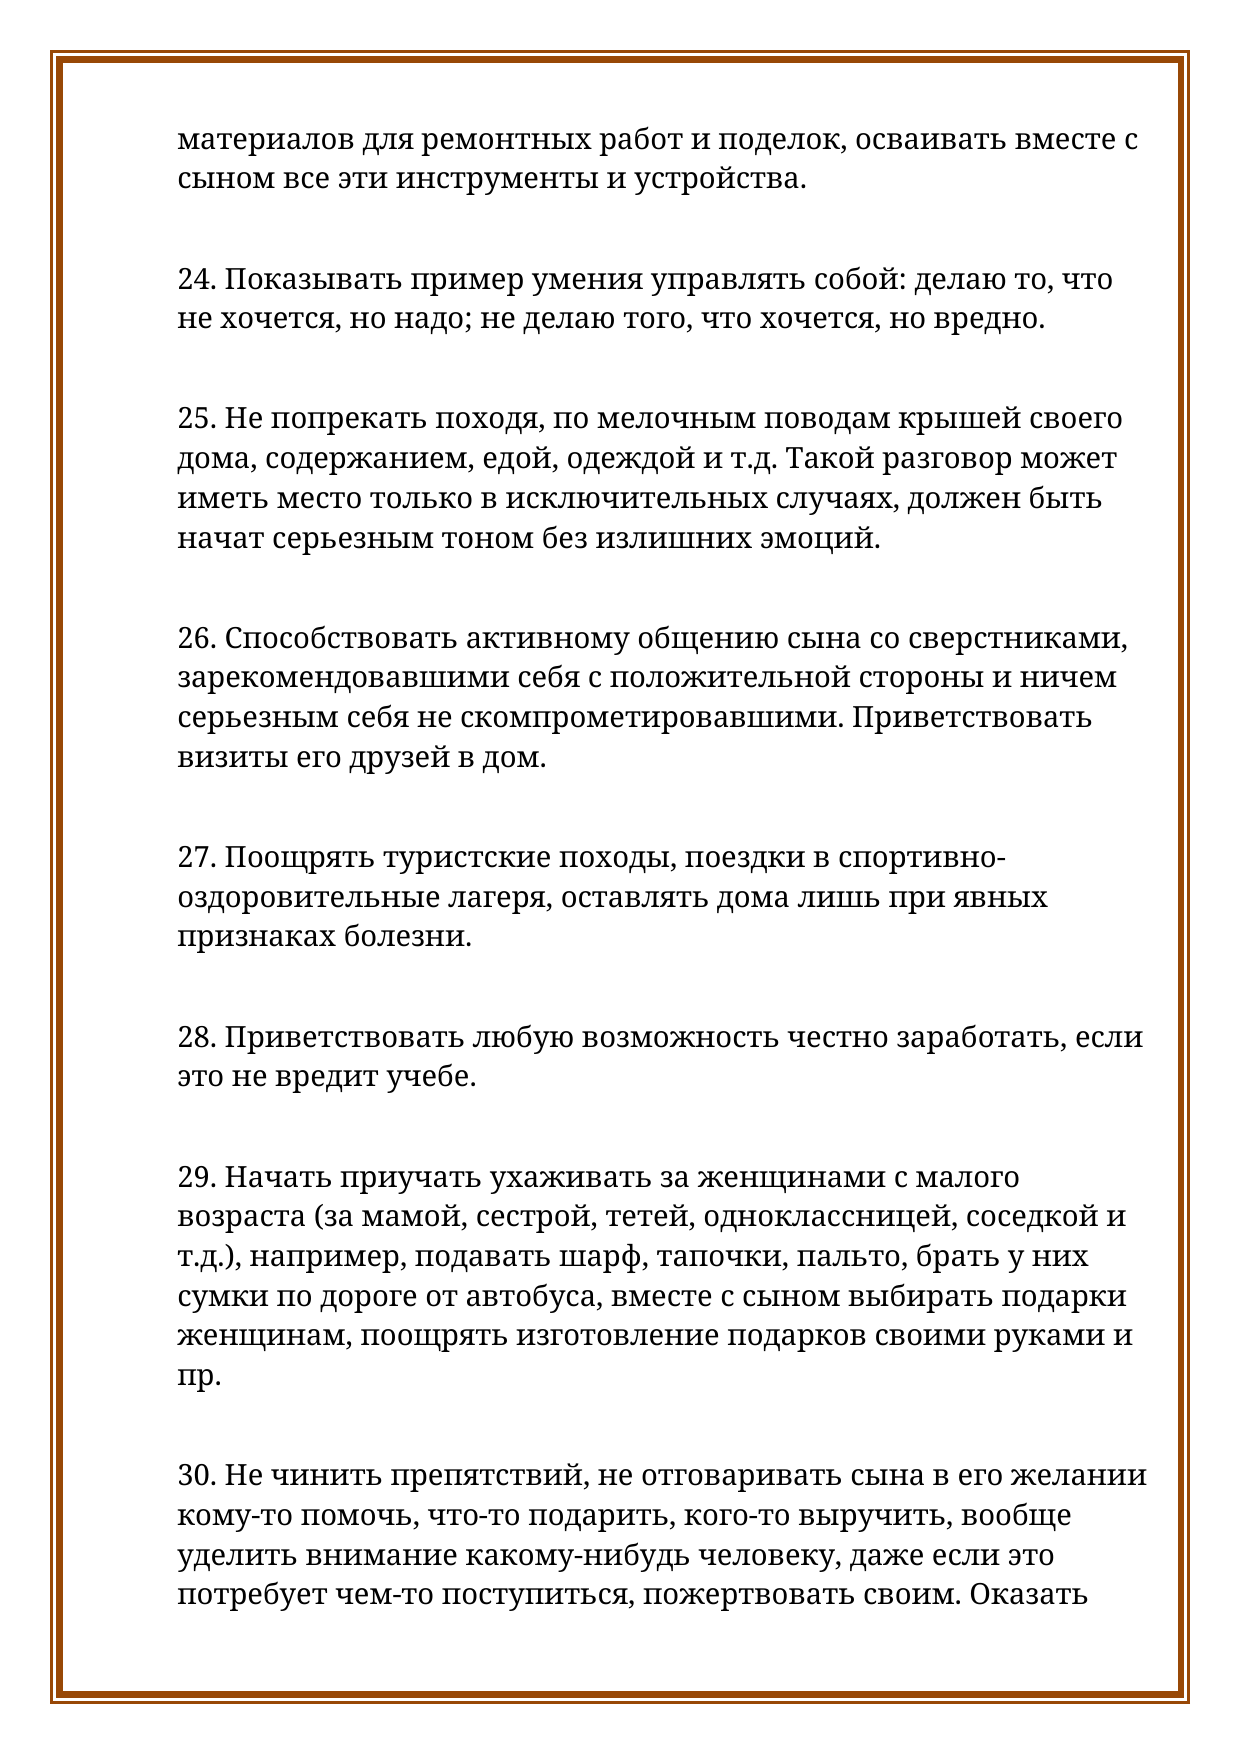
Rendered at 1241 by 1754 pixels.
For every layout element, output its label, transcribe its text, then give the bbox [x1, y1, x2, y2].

text 24. Показывать пример умения управлять собой: делаю то, что не хочется, но надо; не делаю того, что хочется, но вредно. [177, 218, 1152, 337]
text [177, 118, 1152, 197]
text 26. Способствовать активному общению сына со сверстниками, зарекомендовавшими себя с положительной стороны и ничем серьезным себя не скомпрометировавшими. Приветствовать визиты его друзей в дом. [177, 577, 1152, 776]
text 25. Не попрекать походя, по мелочным поводам крышей своего дома, содержанием, едой, одеждой и т.д. Такой разговор может иметь место только в исключительных случаях, должен быть начат серьезным тоном без излишних эмоций. [177, 358, 1152, 557]
text 28. Приветствовать любую возможность честно заработать, если это не вредит учебе. [177, 976, 1152, 1095]
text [177, 1415, 1152, 1613]
text 29. Начать приучать ухаживать за женщинами с малого возраста (за мамой, сестрой, тетей, одноклассницей, соседкой и т.д.), например, подавать шарф, тапочки, пальто, брать у них сумки по дороге от автобуса, вместе с сыном выбирать подарки женщинам, поощрять изготовление подарков своими руками и пр. [177, 1116, 1152, 1394]
text 27. Поощрять туристские походы, поездки в спортивно-оздоровительные лагеря, оставлять дома лишь при явных признаках болезни. [177, 797, 1152, 955]
